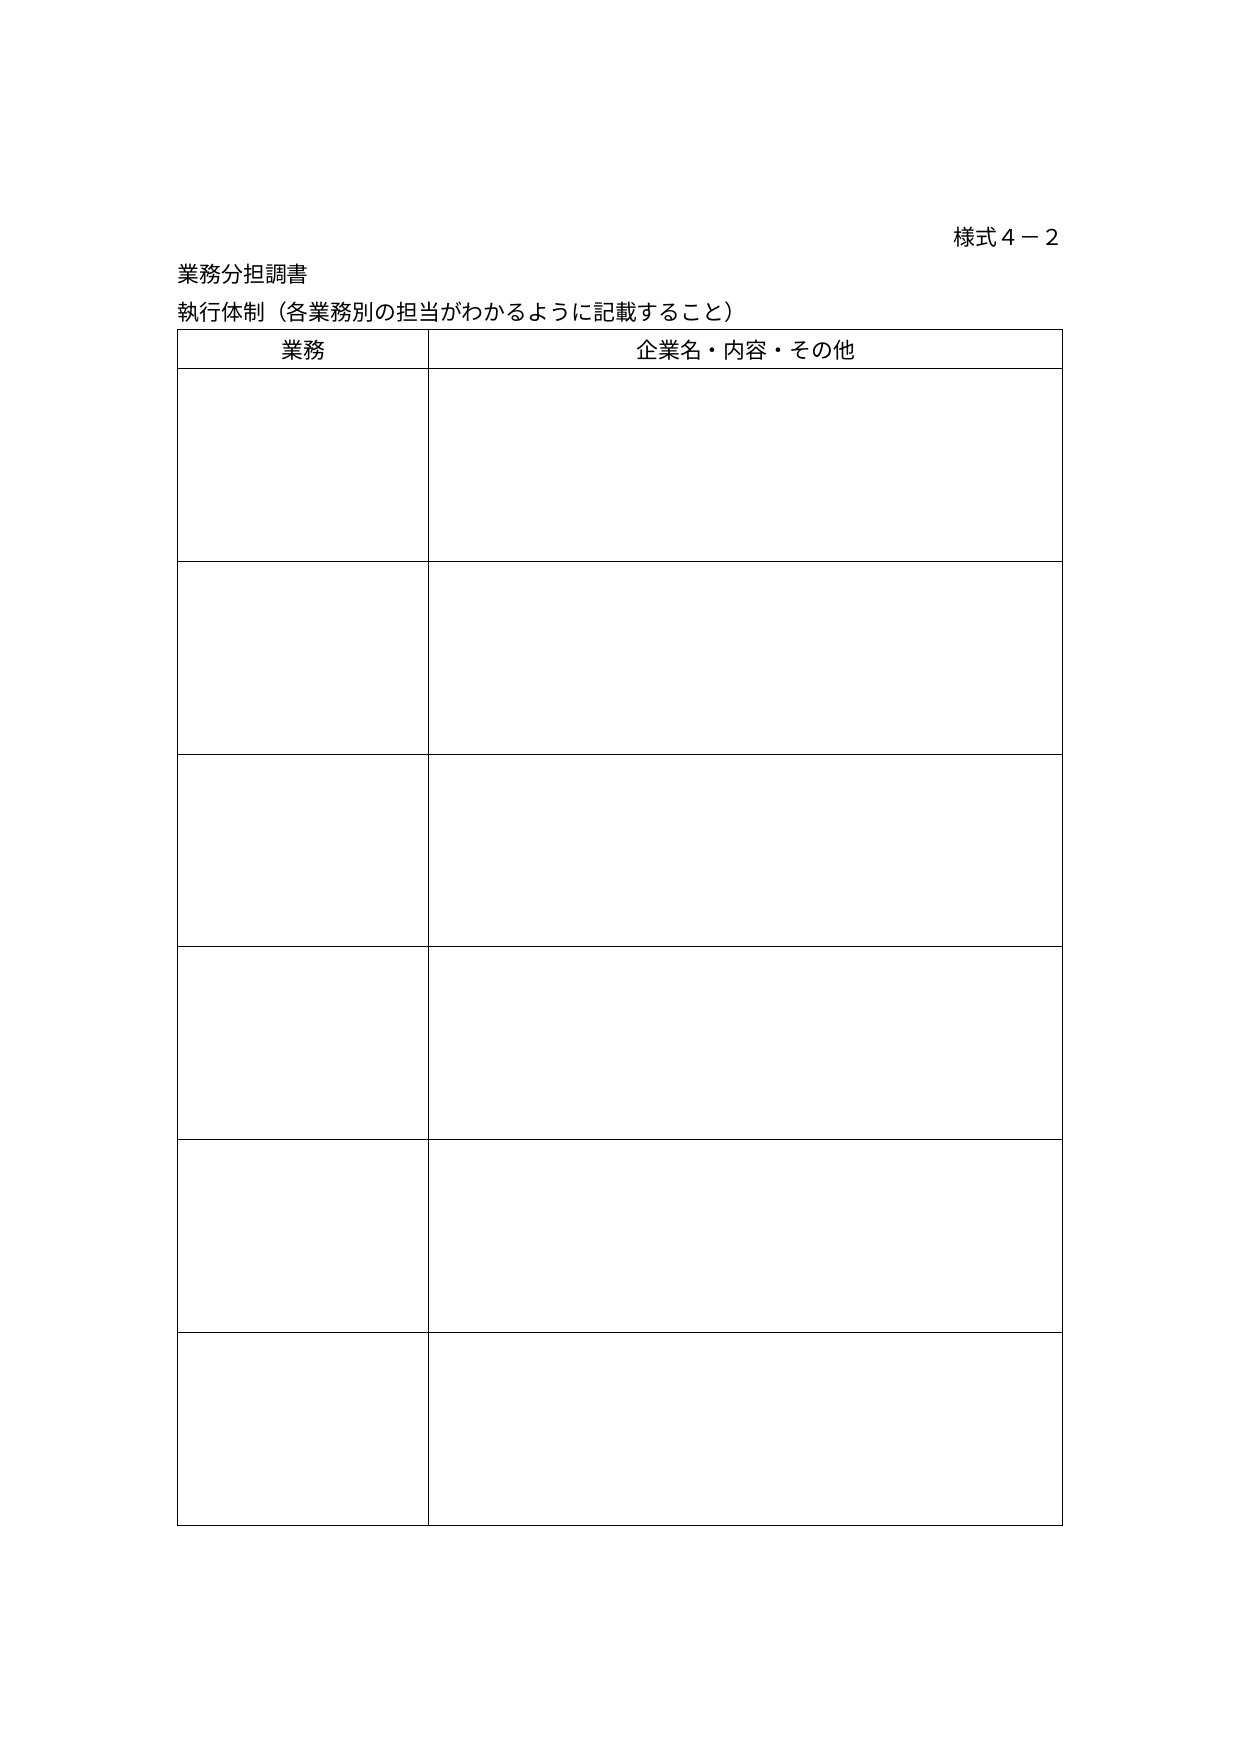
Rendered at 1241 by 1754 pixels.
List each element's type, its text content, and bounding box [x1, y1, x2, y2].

table_header 企業名・内容・その他 [429, 330, 1062, 368]
table_cell [429, 755, 1062, 946]
table_cell [429, 562, 1062, 753]
text 業務分担調書 [177, 254, 1063, 292]
table_cell [178, 369, 428, 561]
table_cell [429, 947, 1062, 1139]
table_cell [178, 1333, 428, 1525]
table_cell [429, 369, 1062, 561]
table_header 業務 [178, 330, 428, 368]
table_cell [429, 1333, 1062, 1525]
table_cell [178, 1140, 428, 1332]
text 様式４－２ [177, 217, 1063, 254]
table_cell [178, 755, 428, 946]
table_cell [178, 562, 428, 753]
table_cell [178, 947, 428, 1139]
text 執行体制（各業務別の担当がわかるように記載すること） [177, 292, 1063, 329]
table_cell [429, 1140, 1062, 1332]
